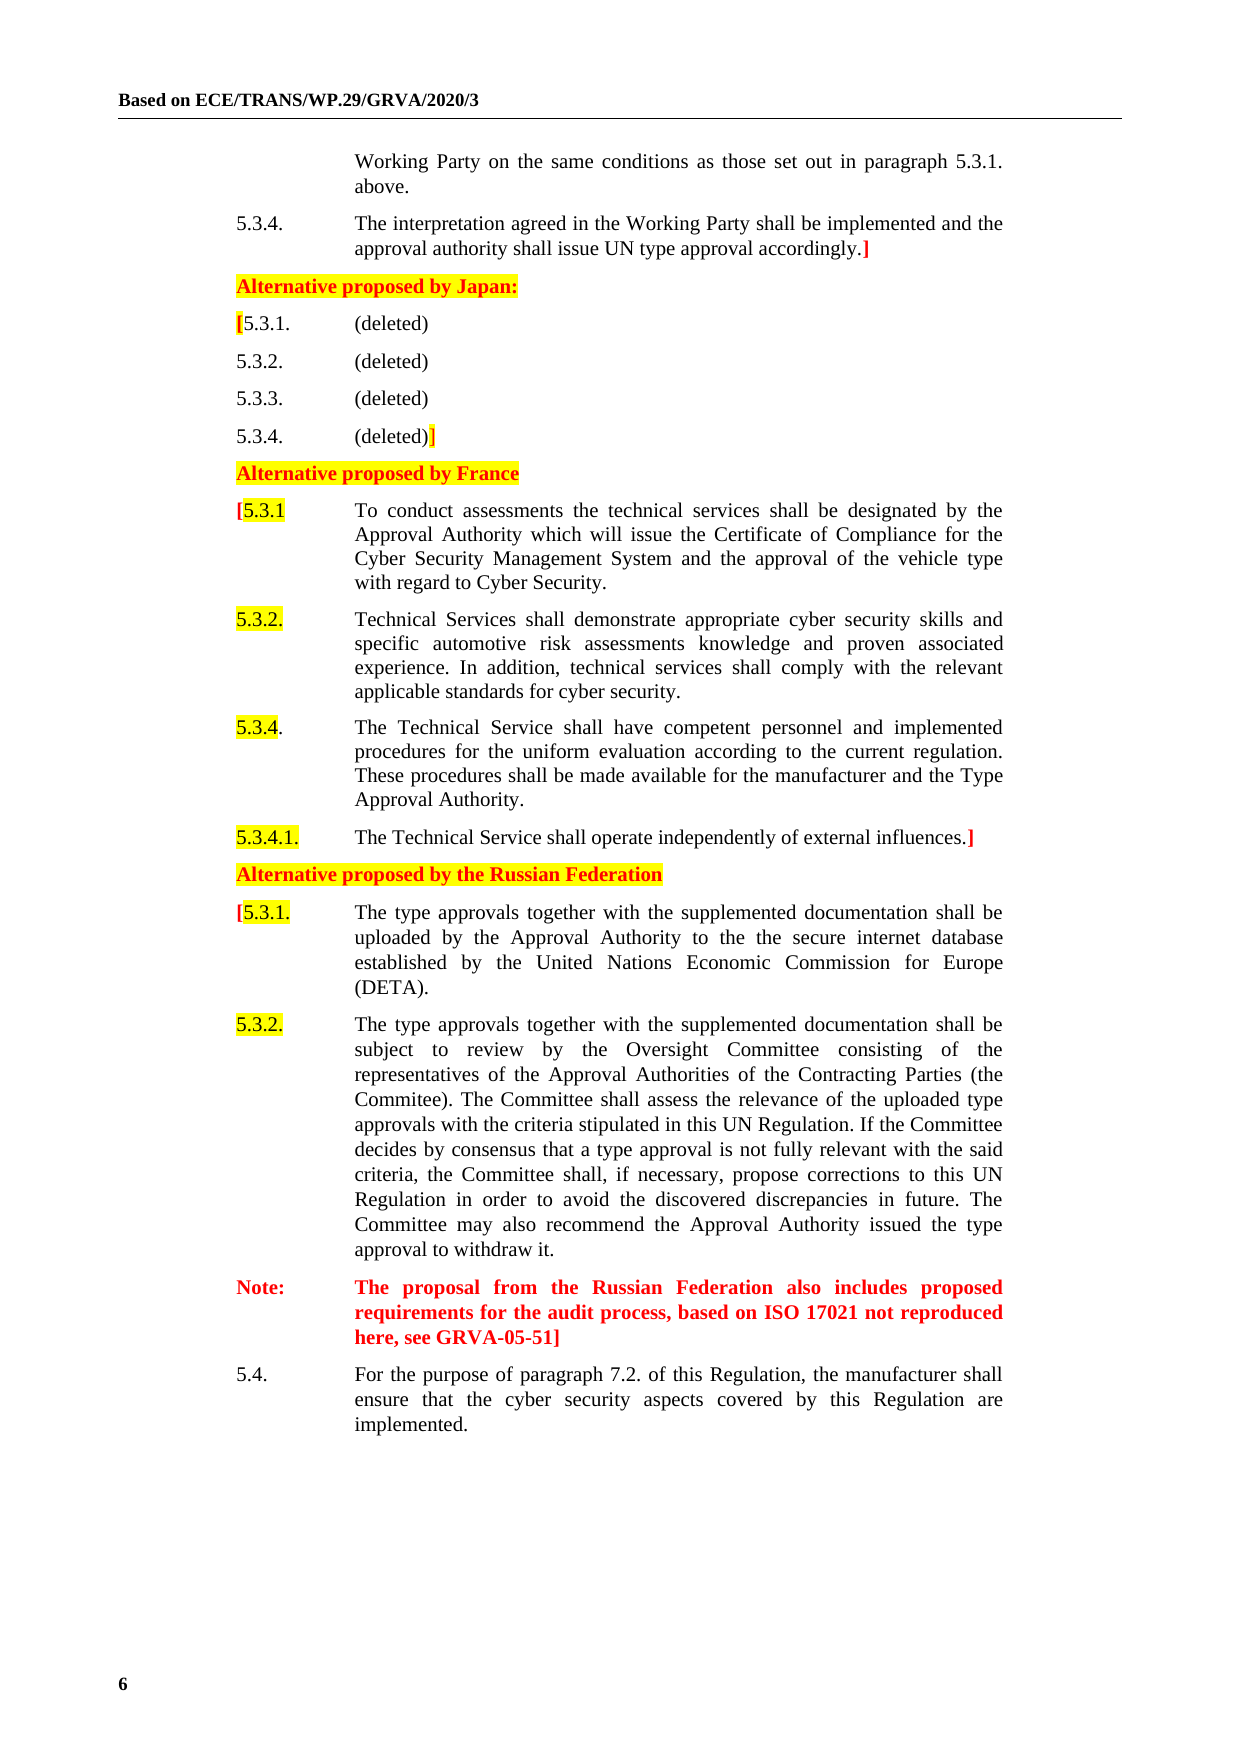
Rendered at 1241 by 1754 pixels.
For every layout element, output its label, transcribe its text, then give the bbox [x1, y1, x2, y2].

text 5.3.4. The Technical Service shall have competent personnel and implemented procedures for the uniform evaluation according to the current regulation. These procedures shall be made available for the manufacturer and the Type Approval Authority. [236, 715, 1004, 811]
text 5.3.3. (deleted) [236, 385, 1004, 410]
text [5.3.1. The type approvals together with the supplemented documentation shall be uploaded by the Approval Authority to the the secure internet database established by the United Nations Economic Commission for Europe (DETA). [236, 899, 1004, 999]
text 5.3.4. (deleted)] [236, 423, 1004, 448]
text Alternative proposed by the Russian Federation [236, 861, 1004, 886]
text 5.3.2. (deleted) [236, 348, 1004, 373]
text Alternative proposed by France [236, 460, 1004, 485]
text 5.3.2. The type approvals together with the supplemented documentation shall be subject to review by the Oversight Committee consisting of the representatives of the Approval Authorities of the Contracting Parties (the Commitee). The Committee shall assess the relevance of the uploaded type approvals with the criteria stipulated in this UN Regulation. If the Committee decides by consensus that a type approval is not fully relevant with the said criteria, the Committee shall, if necessary, propose corrections to this UN Regulation in order to avoid the discovered discrepancies in future. The Committee may also recommend the Approval Authority issued the type approval to withdraw it. [236, 1011, 1004, 1261]
text [5.3.1. (deleted) [236, 310, 1004, 335]
text [5.3.1 To conduct assessments the technical services shall be designated by the Approval Authority which will issue the Certificate of Compliance for the Cyber Security Management System and the approval of the vehicle type with regard to Cyber Security. [236, 498, 1004, 594]
text Alternative proposed by Japan: [236, 273, 1004, 298]
text Note: The proposal from the Russian Federation also includes proposed requirements for the audit process, based on ISO 17021 not reproduced here, see GRVA-05-51] [236, 1274, 1004, 1349]
text 5.3.2. Technical Services shall demonstrate appropriate cyber security skills and specific automotive risk assessments knowledge and proven associated experience. In addition, technical services shall comply with the relevant applicable standards for cyber security. [236, 606, 1004, 703]
text 5.4. For the purpose of paragraph 7.2. of this Regulation, the manufacturer shall ensure that the cyber security aspects covered by this Regulation are implemented. [236, 1361, 1004, 1436]
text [236, 148, 1004, 198]
text 5.3.4. The interpretation agreed in the Working Party shall be implemented and the approval authority shall issue UN type approval accordingly.] [236, 210, 1004, 260]
text 5.3.4.1. The Technical Service shall operate independently of external influences.] [236, 824, 1004, 849]
